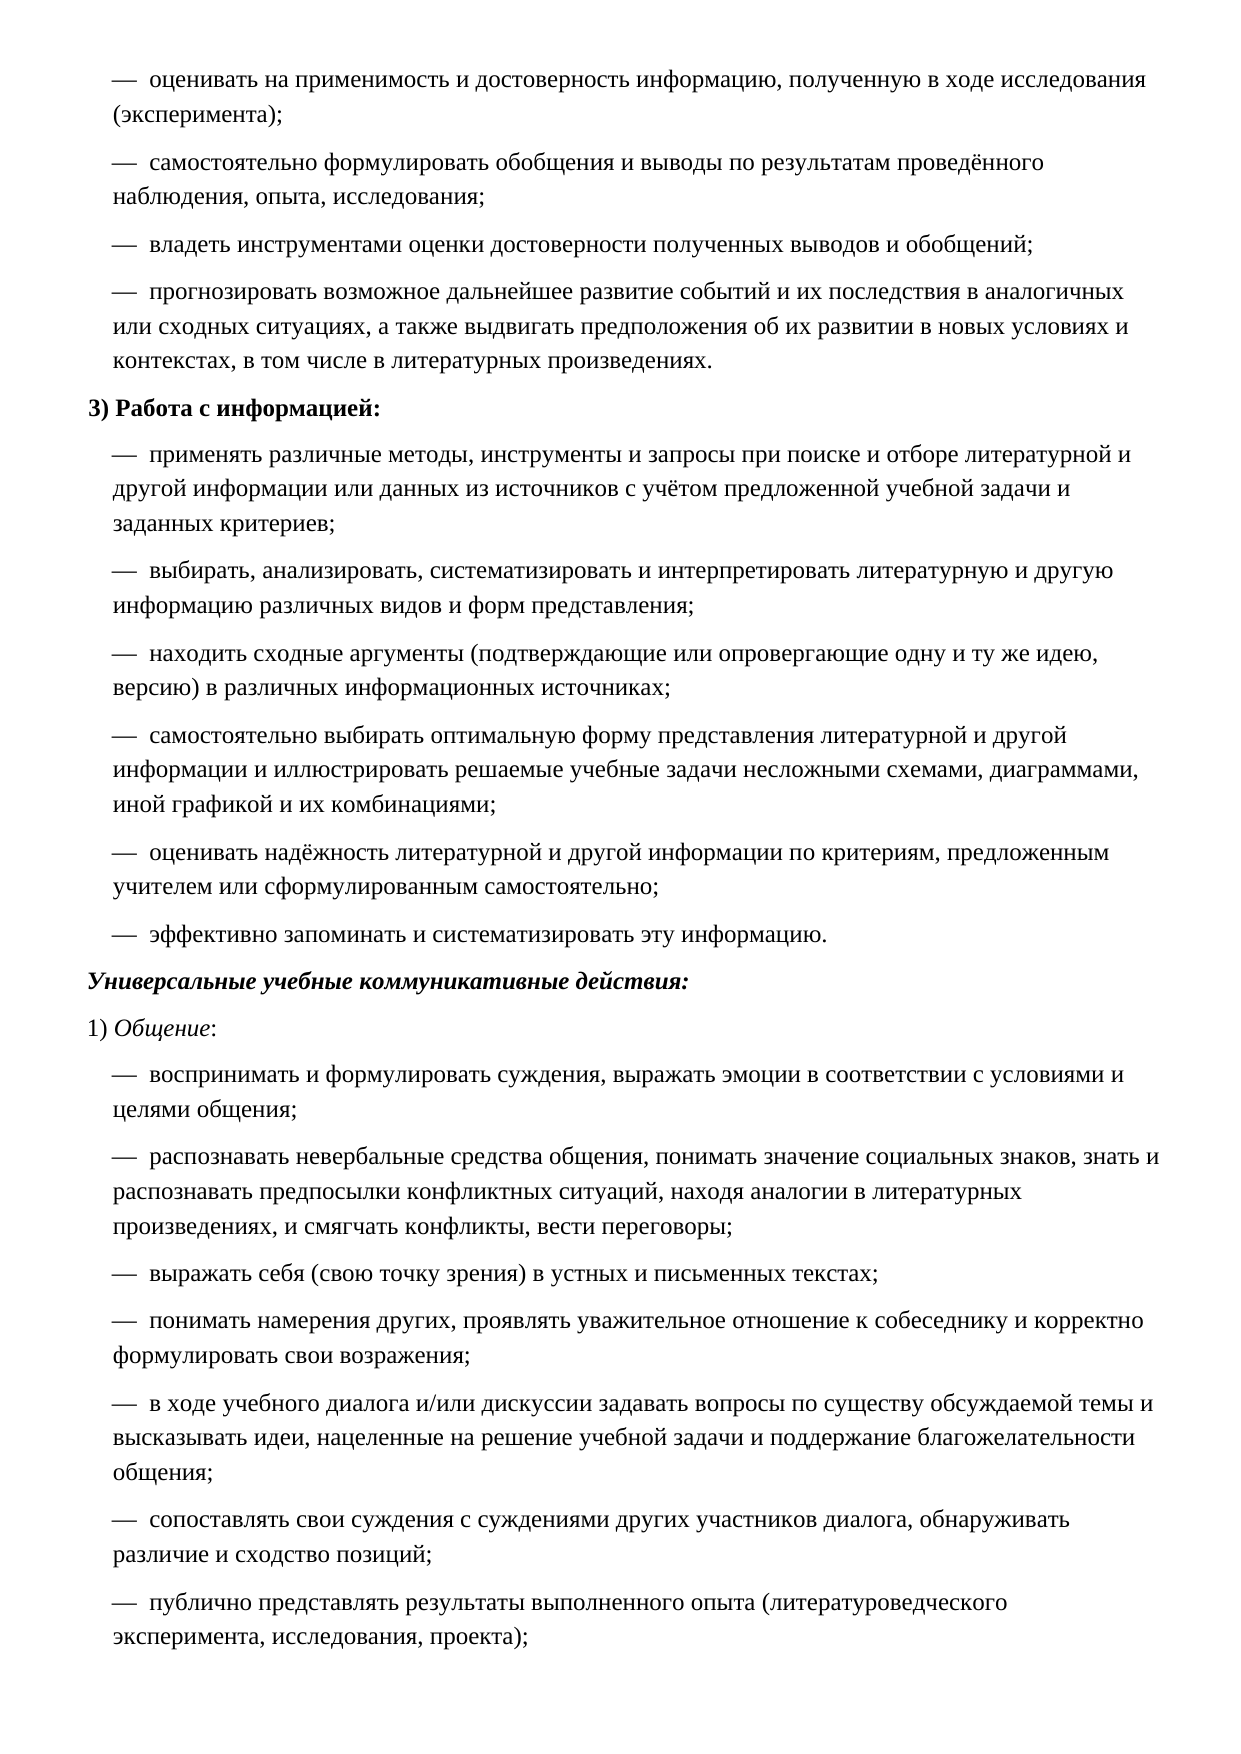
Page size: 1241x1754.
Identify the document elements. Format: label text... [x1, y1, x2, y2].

text — находить сходные аргументы (подтверждающие или опровергающие одну и ту же идею, версию) в различных информационных источниках; [112, 638, 1165, 701]
text — воспринимать и формулировать суждения, выражать эмоции в соответствии с условиями и целями общения; [112, 1059, 1165, 1123]
text — сопоставлять свои суждения с суждениями других участников диалога, обнаруживать различие и сходство позиций; [112, 1504, 1165, 1568]
text — выражать себя (свою точку зрения) в устных и письменных текстах; [112, 1258, 1165, 1287]
text Универсальные учебные коммуникативные действия: [87, 966, 1171, 995]
text 3) Работа с информацией: [88, 393, 1171, 422]
text — прогнозировать возможное дальнейшее развитие событий и их последствия в аналогичных или сходных ситуациях, а также выдвигать предположения об их развитии в новых условиях и контекстах, в том числе в литературных произведениях. [112, 276, 1165, 374]
text — понимать намерения других, проявлять уважительное отношение к собеседнику и корректно формулировать свои возражения; [112, 1306, 1165, 1369]
text — самостоятельно формулировать обобщения и выводы по результатам проведённого наблюдения, опыта, исследования; [112, 147, 1165, 210]
text — выбирать, анализировать, систематизировать и интерпретировать литературную и другую информацию различных видов и форм представления; [112, 556, 1165, 619]
text — распознавать невербальные средства общения, понимать значение социальных знаков, знать и распознавать предпосылки конфликтных ситуаций, находя аналогии в литературных произведениях, и смягчать конфликты, вести переговоры; [112, 1141, 1165, 1239]
text — оценивать на применимость и достоверность информацию, полученную в ходе исследования (эксперимента); [112, 64, 1165, 128]
text — в ходе учебного диалога и/или дискуссии задавать вопросы по существу обсуждаемой темы и высказывать идеи, нацеленные на решение учебной задачи и поддержание благожелательности общения; [112, 1388, 1165, 1486]
text — самостоятельно выбирать оптимальную форму представления литературной и другой информации и иллюстрировать решаемые учебные задачи несложными схемами, диаграммами, иной графикой и их комбинациями; [112, 720, 1165, 818]
text — применять различные методы, инструменты и запросы при поиске и отборе литературной и другой информации или данных из источников с учётом предложенной учебной задачи и заданных критериев; [112, 439, 1165, 537]
text — публично представлять результаты выполненного опыта (литературоведческого эксперимента, исследования, проекта); [112, 1587, 1165, 1650]
text — оценивать надёжность литературной и другой информации по критериям, предложенным учителем или сформулированным самостоятельно; [112, 837, 1165, 900]
text — владеть инструментами оценки достоверности полученных выводов и обобщений; [112, 229, 1165, 257]
text — эффективно запоминать и систематизировать эту информацию. [112, 919, 1165, 947]
text 1) Общение: [87, 1013, 1171, 1042]
